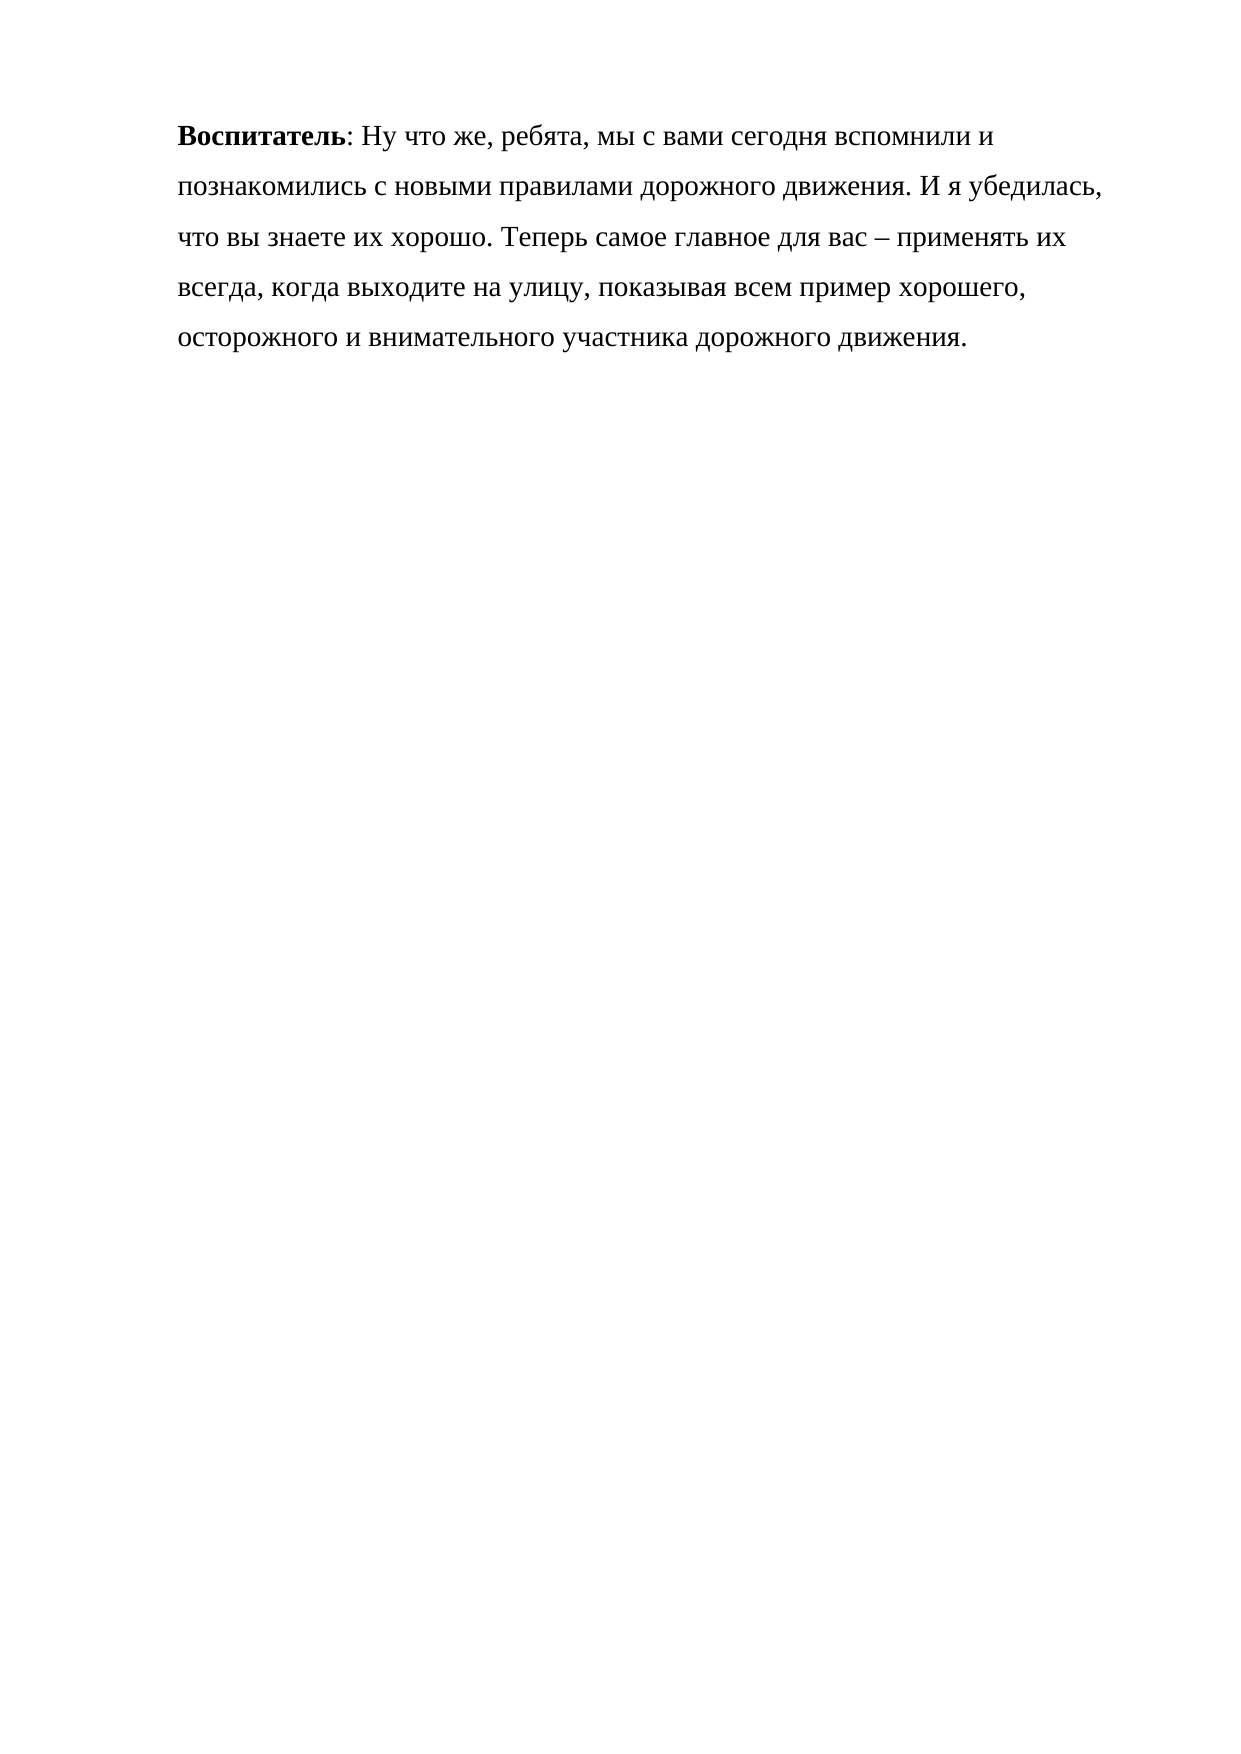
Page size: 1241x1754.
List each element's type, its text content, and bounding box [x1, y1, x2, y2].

text Воспитатель: Ну что же, ребята, мы с вами сегодня вспомнили и познакомились с новыми правилами дорожного движения. И я убедилась, что вы знаете их хорошо. Теперь самое главное для вас – применять их всегда, когда выходите на улицу, показывая всем пример хорошего, осторожного и внимательного участника дорожного движения. [177, 118, 1152, 353]
